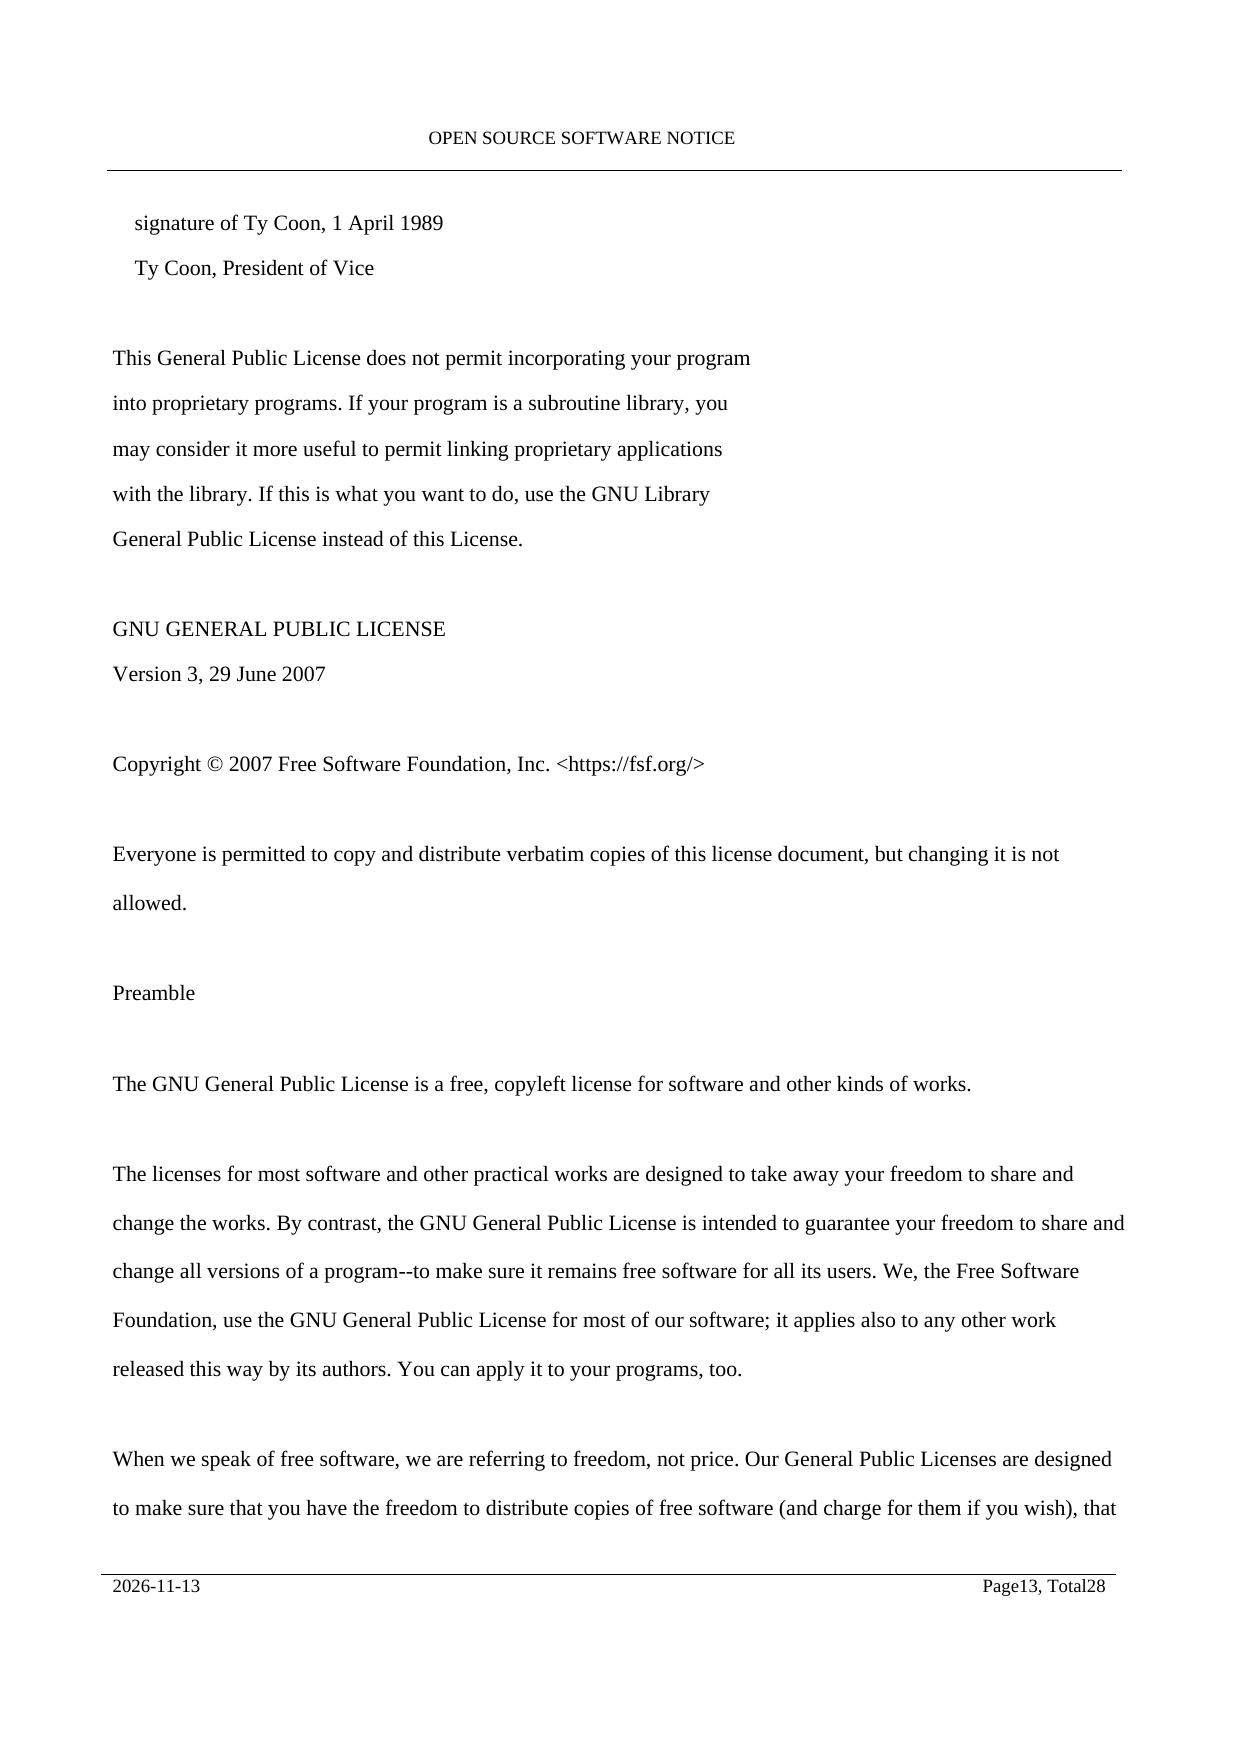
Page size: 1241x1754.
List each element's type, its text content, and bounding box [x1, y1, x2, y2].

text The licenses for most software and other practical works are designed to take away your freedom to share and change the works. By contrast, the GNU General Public License is intended to guarantee your freedom to share and change all versions of a program--to make sure it remains free software for all its users. We, the Free Software Foundation, use the GNU General Public License for most of our software; it applies also to any other work released this way by its authors. You can apply it to your programs, too. [112, 1157, 1128, 1385]
text into proprietary programs. If your program is a subroutine library, you [112, 387, 1128, 419]
text may consider it more useful to permit linking proprietary applications [112, 432, 1128, 464]
text signature of Ty Coon, 1 April 1989 [112, 206, 1128, 239]
text GNU GENERAL PUBLIC LICENSE [112, 612, 1128, 645]
text Ty Coon, President of Vice [112, 251, 1128, 284]
text Everyone is permitted to copy and distribute verbatim copies of this license document, but changing it is not allowed. [112, 838, 1128, 919]
text Copyright © 2007 Free Software Foundation, Inc. <https://fsf.org/> [112, 748, 1128, 780]
text Preamble [112, 977, 1128, 1009]
text This General Public License does not permit incorporating your program [112, 342, 1128, 374]
text with the library. If this is what you want to do, use the GNU Library [112, 477, 1128, 509]
text Version 3, 29 June 2007 [112, 657, 1128, 690]
text The GNU General Public License is a free, copyleft license for software and other kinds of works. [112, 1067, 1128, 1099]
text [112, 1442, 1128, 1524]
text General Public License instead of this License. [112, 522, 1128, 554]
